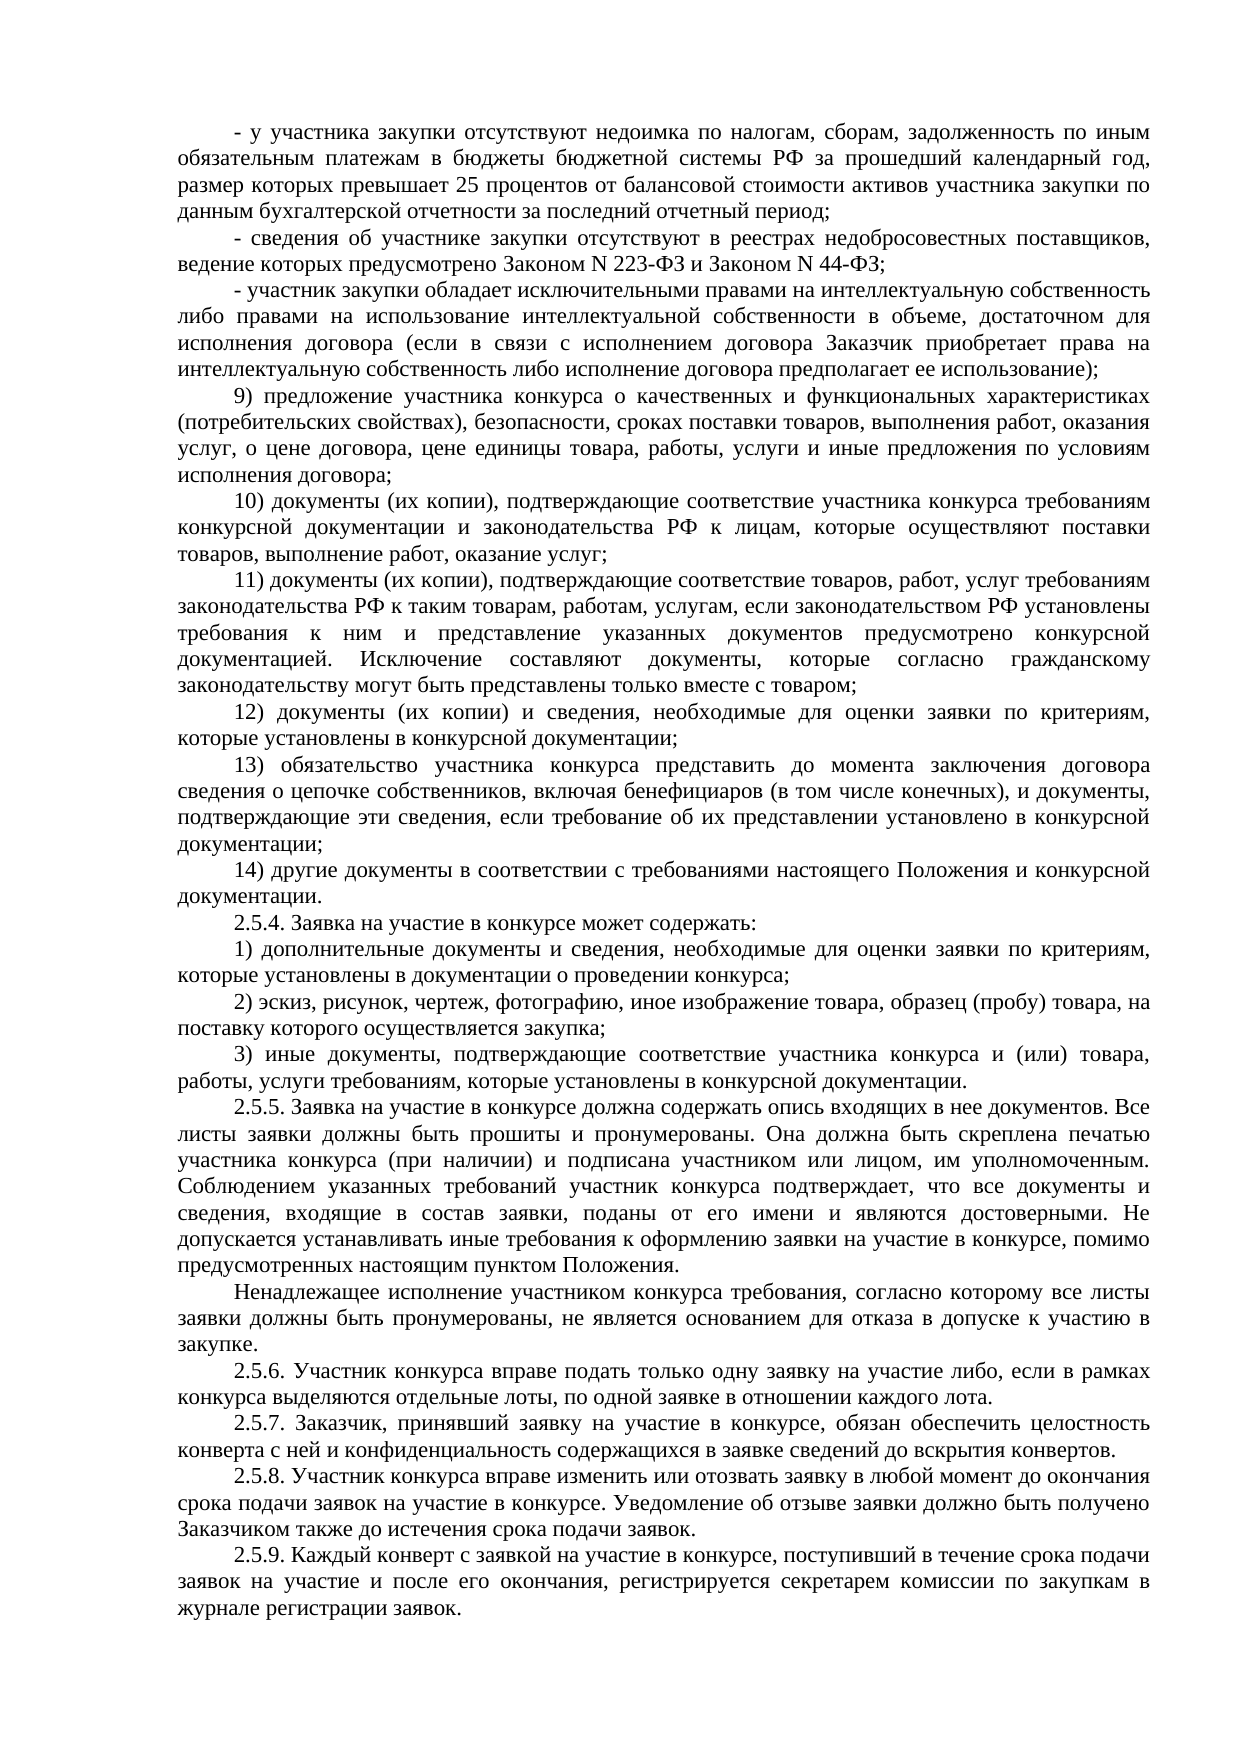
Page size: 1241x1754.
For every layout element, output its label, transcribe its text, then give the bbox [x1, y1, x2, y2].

text 2.5.9. Каждый конверт с заявкой на участие в конкурсе, поступивший в течение срока подачи заявок на участие и после его окончания, регистрируется секретарем комиссии по закупкам в журнале регистрации заявок. [177, 1541, 1152, 1620]
text 11) документы (их копии), подтверждающие соответствие товаров, работ, услуг требованиям законодательства РФ к таким товарам, работам, услугам, если законодательством РФ установлены требования к ним и представление указанных документов предусмотрено конкурсной документацией. Исключение составляют документы, которые согласно гражданскому законодательству могут быть представлены только вместе с товаром; [177, 566, 1152, 698]
text - сведения об участнике закупки отсутствуют в реестрах недобросовестных поставщиков, ведение которых предусмотрено Законом N 223-ФЗ и Законом N 44-ФЗ; [177, 223, 1152, 276]
text 9) предложение участника конкурса о качественных и функциональных характеристиках (потребительских свойствах), безопасности, сроках поставки товаров, выполнения работ, оказания услуг, о цене договора, цене единицы товара, работы, услуги и иные предложения по условиям исполнения договора; [177, 382, 1152, 487]
text 2) эскиз, рисунок, чертеж, фотографию, иное изображение товара, образец (пробу) товара, на поставку которого осуществляется закупка; [177, 988, 1152, 1041]
text Ненадлежащее исполнение участником конкурса требования, согласно которому все листы заявки должны быть пронумерованы, не является основанием для отказа в допуске к участию в закупке. [177, 1278, 1152, 1357]
text - у участника закупки отсутствуют недоимка по налогам, сборам, задолженность по иным обязательным платежам в бюджеты бюджетной системы РФ за прошедший календарный год, размер которых превышает 25 процентов от балансовой стоимости активов участника закупки по данным бухгалтерской отчетности за последний отчетный период; [177, 118, 1152, 223]
text 14) другие документы в соответствии с требованиями настоящего Положения и конкурсной документации. [177, 856, 1152, 909]
text 12) документы (их копии) и сведения, необходимые для оценки заявки по критериям, которые установлены в конкурсной документации; [177, 698, 1152, 751]
text 2.5.5. Заявка на участие в конкурсе должна содержать опись входящих в нее документов. Все листы заявки должны быть прошиты и пронумерованы. Она должна быть скреплена печатью участника конкурса (при наличии) и подписана участником или лицом, им уполномоченным. Соблюдением указанных требований участник конкурса подтверждает, что все документы и сведения, входящие в состав заявки, поданы от его имени и являются достоверными. Не допускается устанавливать иные требования к оформлению заявки на участие в конкурсе, помимо предусмотренных настоящим пунктом Положения. [177, 1093, 1152, 1278]
text 3) иные документы, подтверждающие соответствие участника конкурса и (или) товара, работы, услуги требованиям, которые установлены в конкурсной документации. [177, 1041, 1152, 1093]
text 13) обязательство участника конкурса представить до момента заключения договора сведения о цепочке собственников, включая бенефициаров (в том числе конечных), и документы, подтверждающие эти сведения, если требование об их представлении установлено в конкурсной документации; [177, 751, 1152, 856]
text 10) документы (их копии), подтверждающие соответствие участника конкурса требованиям конкурсной документации и законодательства РФ к лицам, которые осуществляют поставки товаров, выполнение работ, оказание услуг; [177, 487, 1152, 566]
text 1) дополнительные документы и сведения, необходимые для оценки заявки по критериям, которые установлены в документации о проведении конкурса; [177, 935, 1152, 988]
text 2.5.4. Заявка на участие в конкурсе может содержать: [177, 909, 1152, 935]
text 2.5.7. Заказчик, принявший заявку на участие в конкурсе, обязан обеспечить целостность конверта с ней и конфиденциальность содержащихся в заявке сведений до вскрытия конвертов. [177, 1409, 1152, 1462]
text 2.5.6. Участник конкурса вправе подать только одну заявку на участие либо, если в рамках конкурса выделяются отдельные лоты, по одной заявке в отношении каждого лота. [177, 1357, 1152, 1409]
text 2.5.8. Участник конкурса вправе изменить или отозвать заявку в любой момент до окончания срока подачи заявок на участие в конкурсе. Уведомление об отзыве заявки должно быть получено Заказчиком также до истечения срока подачи заявок. [177, 1462, 1152, 1541]
text - участник закупки обладает исключительными правами на интеллектуальную собственность либо правами на использование интеллектуальной собственности в объеме, достаточном для исполнения договора (если в связи с исполнением договора Заказчик приобретает права на интеллектуальную собственность либо исполнение договора предполагает ее использование); [177, 276, 1152, 382]
